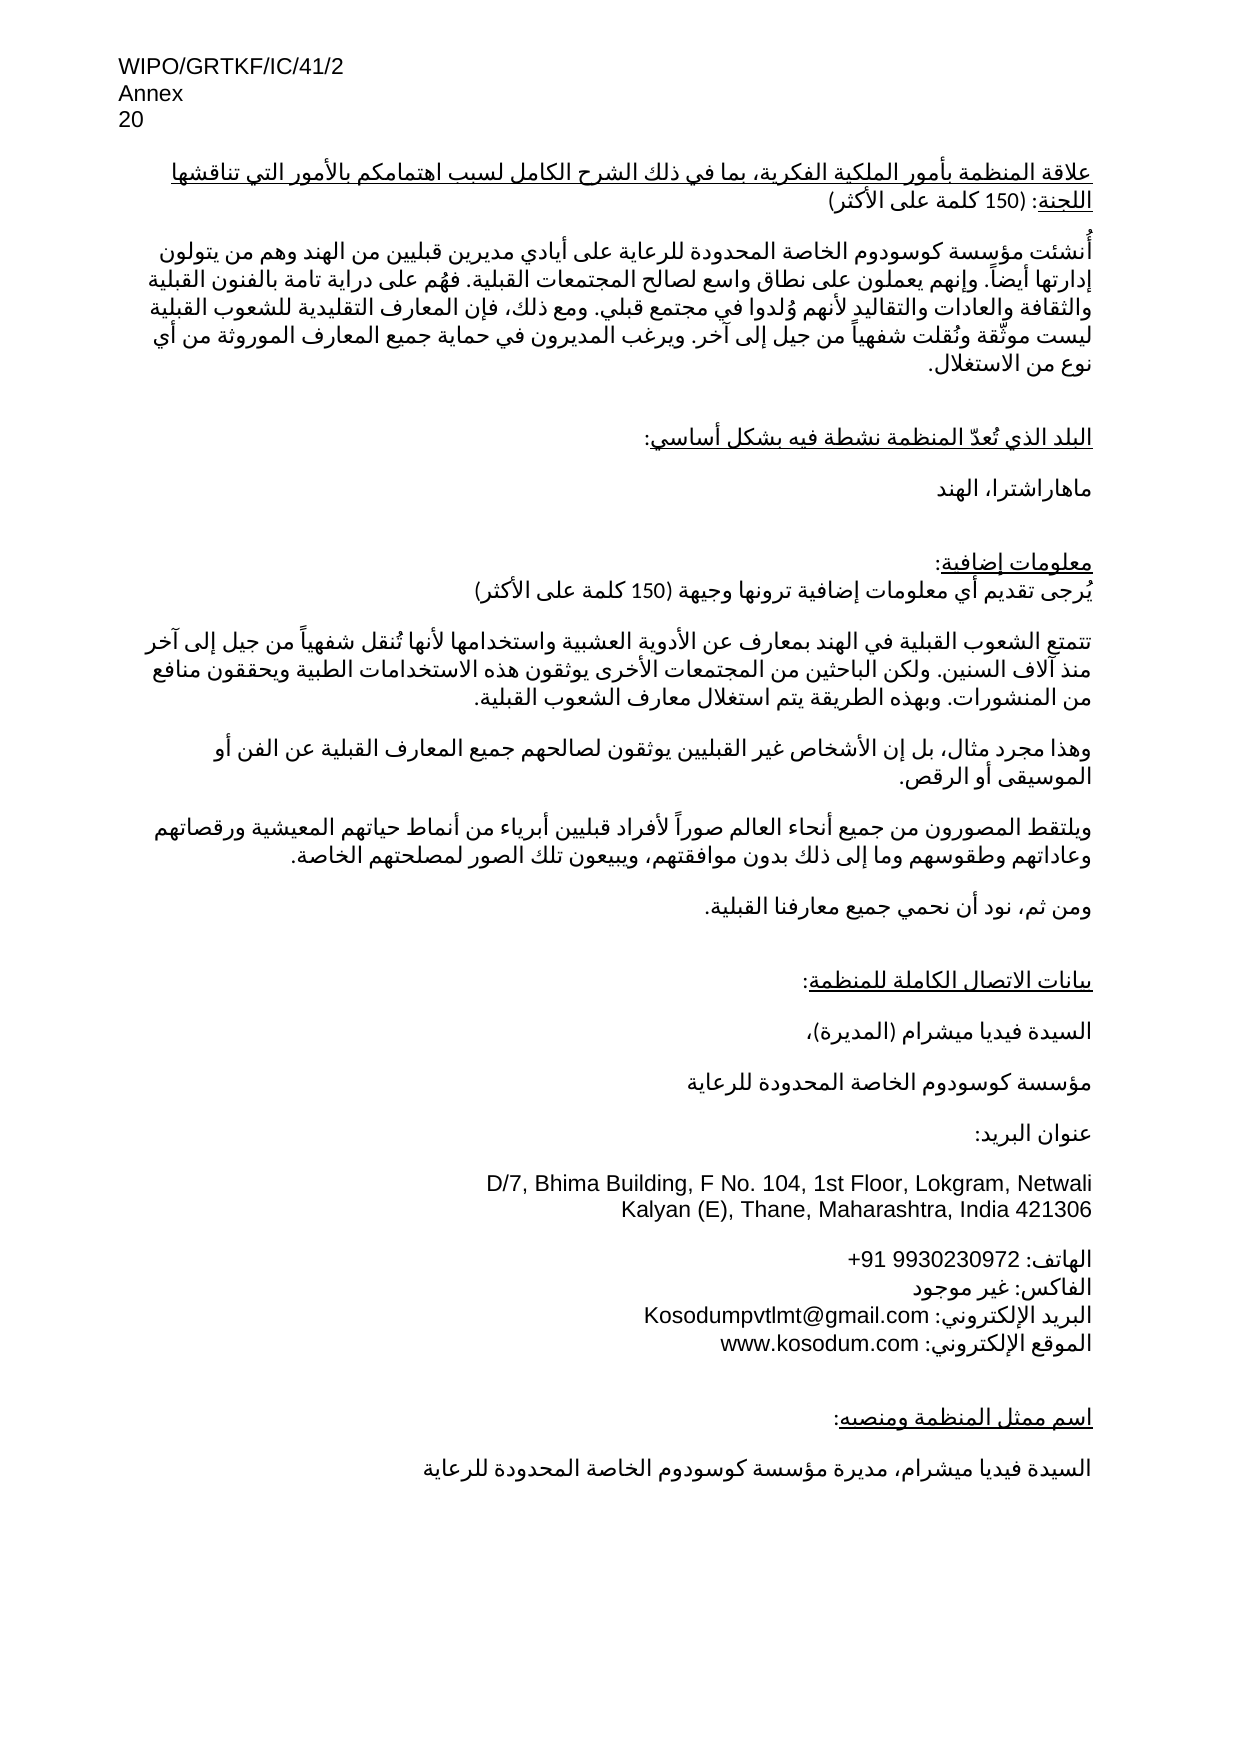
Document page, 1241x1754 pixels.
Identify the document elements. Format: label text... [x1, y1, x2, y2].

text الهاتف: ‎+91 9930230972 [118, 1245, 1092, 1273]
text السيدة فيديا ميشرام، مديرة مؤسسة كوسودوم الخاصة المحدودة للرعاية [118, 1454, 1092, 1482]
text الموقع الإلكتروني: www.kosodum.com [118, 1329, 1092, 1357]
text البريد الإلكتروني: Kosodumpvtlmt@gmail.com [118, 1301, 1092, 1329]
text بيانات الاتصال الكاملة للمنظمة: [118, 966, 1092, 994]
text ‎Kalyan (E), Thane, Maharashtra, India 421306 [118, 1196, 1092, 1222]
text ومن ثم، نود أن نحمي جميع معارفنا القبلية. [118, 892, 1092, 920]
text ويلتقط المصورون من جميع أنحاء العالم صوراً لأفراد قبليين أبرياء من أنماط حياتهم المعيشية ورقصاتهم وعاداتهم وطقوسهم وما إلى ذلك بدون موافقتهم، ويبيعون تلك الصور لمصلحتهم الخاصة. [118, 813, 1092, 869]
text معلومات إضافية: [118, 548, 1092, 576]
text ‎D/7, Bhima Building, F No. 104, 1st Floor, Lokgram, Netwali [118, 1170, 1092, 1196]
text ماهاراشترا، الهند [118, 474, 1092, 502]
text وهذا مجرد مثال، بل إن الأشخاص غير القبليين يوثقون لصالحهم جميع المعارف القبلية عن الفن أو الموسيقى أو الرقص. [118, 734, 1092, 790]
text السيدة فيديا ميشرام (المديرة)، [118, 1017, 1092, 1045]
text مؤسسة كوسودوم الخاصة المحدودة للرعاية [118, 1068, 1092, 1096]
text البلد الذي تُعدّ المنظمة نشطة فيه بشكل أساسي: [118, 423, 1092, 451]
text يُرجى تقديم أي معلومات إضافية ترونها وجيهة (150 كلمة على الأكثر) [118, 576, 1092, 604]
text اسم ممثل المنظمة ومنصبه: [118, 1403, 1092, 1431]
text أُنشئت مؤسسة كوسودوم الخاصة المحدودة للرعاية على أيادي مديرين قبليين من الهند وهم من يتولون إدارتها أيضاً. وإنهم يعملون على نطاق واسع لصالح المجتمعات القبلية. فهُم على دراية تامة بالفنون القبلية والثقافة والعادات والتقاليد لأنهم وُلدوا في مجتمع قبلي. ومع ذلك، فإن المعارف التقليدية للشعوب القبلية ليست موثّقة ونُقلت شفهياً من جيل إلى آخر. ويرغب المديرون في حماية جميع المعارف الموروثة من أي نوع من الاستغلال. [118, 237, 1092, 378]
text عنوان البريد: [118, 1119, 1092, 1147]
text علاقة المنظمة بأمور الملكية الفكرية، بما في ذلك الشرح الكامل لسبب اهتمامكم بالأمور التي تناقشها اللجنة: (150 كلمة على الأكثر) [118, 158, 1092, 214]
text تتمتع الشعوب القبلية في الهند بمعارف عن الأدوية العشبية واستخدامها لأنها تُنقل شفهياً من جيل إلى آخر منذ آلاف السنين. ولكن الباحثين من المجتمعات الأخرى يوثقون هذه الاستخدامات الطبية ويحققون منافع من المنشورات. وبهذه الطريقة يتم استغلال معارف الشعوب القبلية. [118, 627, 1092, 711]
text الفاكس: غير موجود [118, 1273, 1092, 1301]
